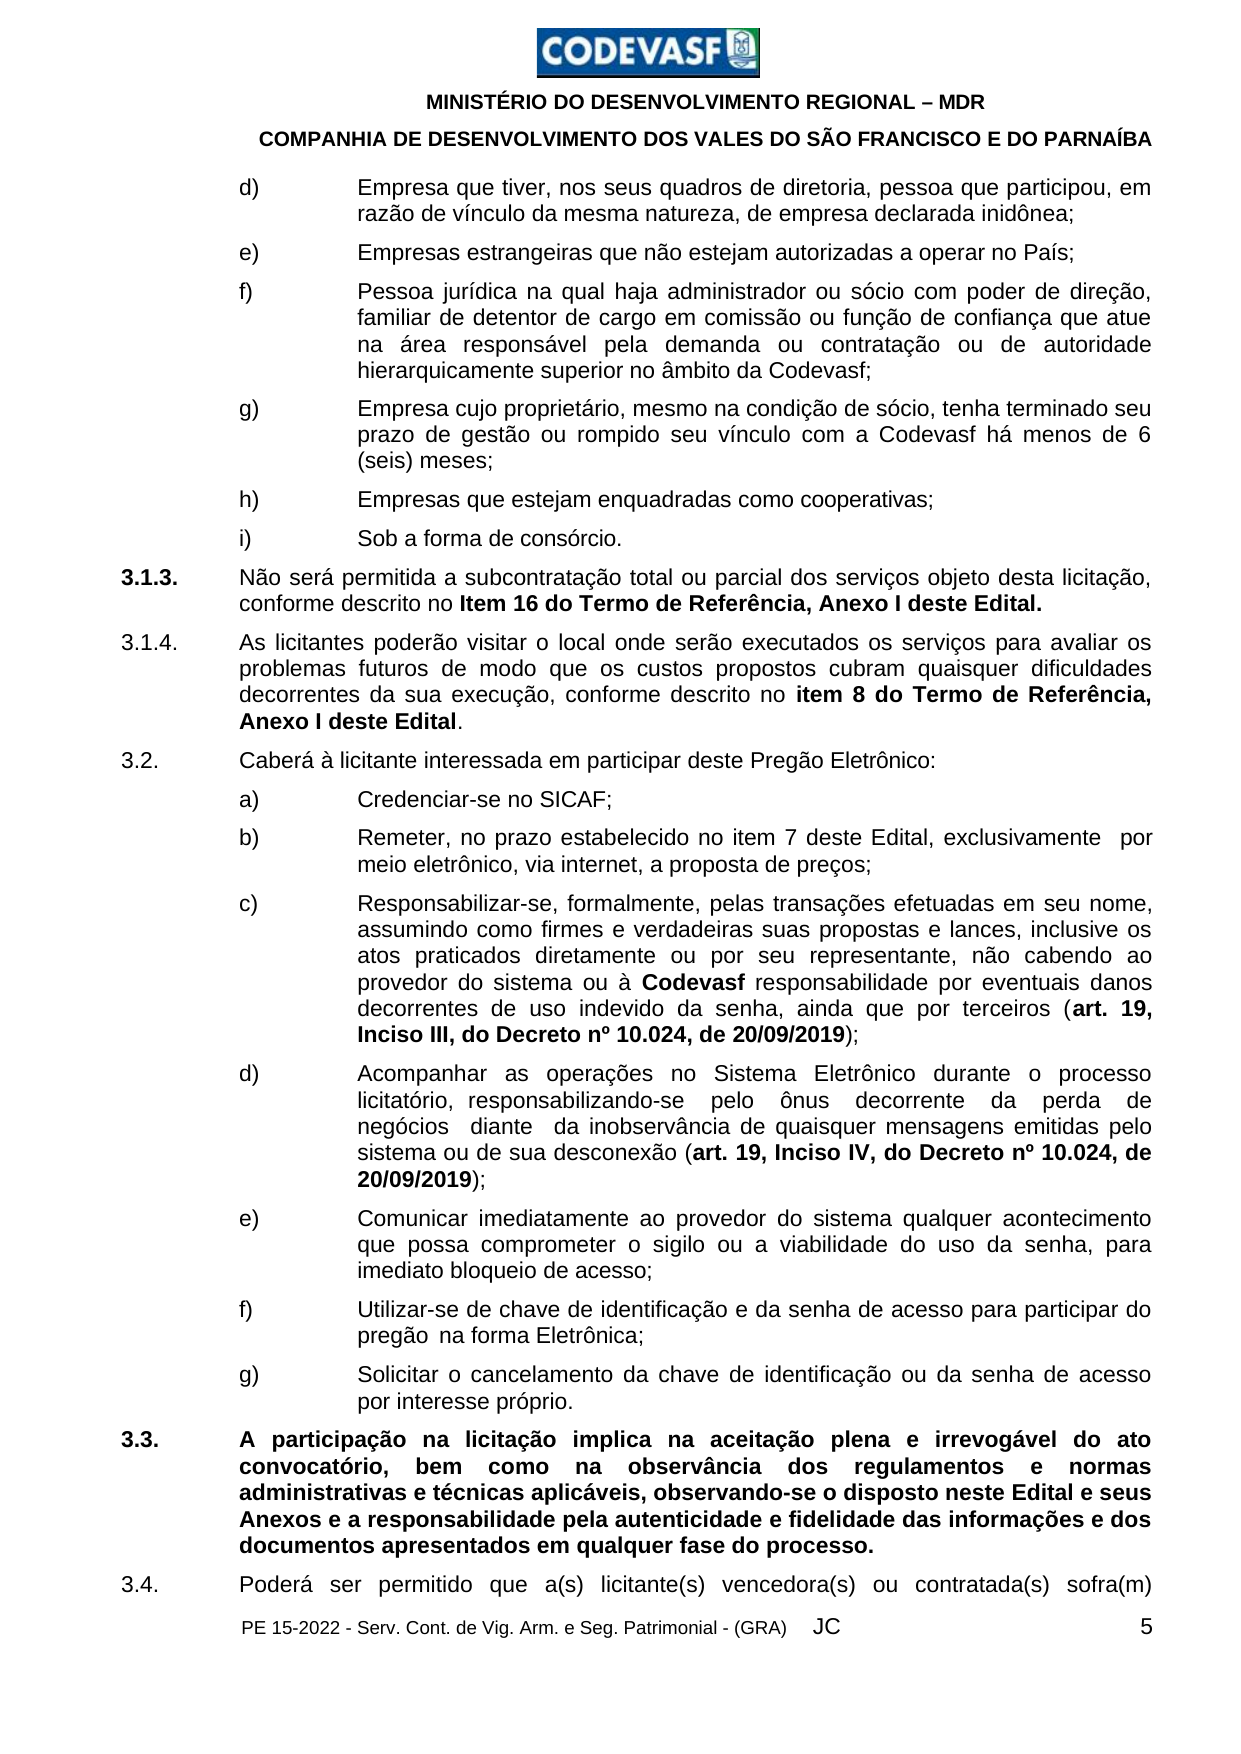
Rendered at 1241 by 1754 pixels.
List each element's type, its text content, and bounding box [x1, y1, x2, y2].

list Credenciar-se no SICAF; [239, 786, 1176, 812]
list Sob a forma de consórcio. [239, 525, 1176, 551]
subtitle A participação na licitação implica na aceitação plena e irrevogável do ato convocatório, bem como na observância dos regulamentos e normas administrativas e técnicas aplicáveis, observando-se o disposto neste Edital e seus Anexos e a responsabilidade pela autenticidade e fidelidade das informações e dos documentos apresentados em qualquer fase do processo. [121, 1426, 1153, 1558]
list Empresa cujo proprietário, mesmo na condição de sócio, tenha terminado seu prazo de gestão ou rompido seu vínculo com a Codevasf há menos de 6 (seis) meses; [239, 396, 1153, 473]
list Solicitar o cancelamento da chave de identificação ou da senha de acesso por interesse próprio. [239, 1361, 1153, 1414]
list Utilizar-se de chave de identificação e da senha de acesso para participar do pregão na forma Eletrônica; [239, 1296, 1152, 1349]
list Caberá à licitante interessada em participar deste Pregão Eletrônico: [121, 747, 1176, 773]
list As licitantes poderão visitar o local onde serão executados os serviços para avaliar os problemas futuros de modo que os custos propostos cubram quaisquer dificuldades decorrentes da sua execução, conforme descrito no item 8 do Termo de Referência, Anexo I deste Edital. [121, 629, 1152, 734]
list Comunicar imediatamente ao provedor do sistema qualquer acontecimento que possa comprometer o sigilo ou a viabilidade do uso da senha, para imediato bloqueio de acesso; [239, 1204, 1152, 1283]
list Responsabilizar-se, formalmente, pelas transações efetuadas em seu nome, assumindo como firmes e verdadeiras suas propostas e lances, inclusive os atos praticados diretamente ou por seu representante, não cabendo ao provedor do sistema ou à Codevasf responsabilidade por eventuais danos decorrentes de uso indevido da senha, ainda que por terceiros (art. 19, Inciso III, do Decreto nº 10.024, de 20/09/2019); [239, 889, 1153, 1048]
list Pessoa jurídica na qual haja administrador ou sócio com poder de direção, familiar de detentor de cargo em comissão ou função de confiança que atue na área responsável pela demanda ou contratação ou de autoridade hierarquicamente superior no âmbito da Codevasf; [239, 278, 1153, 383]
picture [536, 28, 760, 78]
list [121, 1571, 1153, 1597]
list Acompanhar as operações no Sistema Eletrônico durante o processo licitatório, responsabilizando-se pelo ônus decorrente da perda de negócios diante da inobservância de quaisquer mensagens emitidas pelo sistema ou de sua desconexão (art. 19, Inciso IV, do Decreto nº 10.024, de 20/09/2019); [239, 1060, 1152, 1192]
list Não será permitida a subcontratação total ou parcial dos serviços objeto desta licitação, conforme descrito no Item 16 do Termo de Referência, Anexo I deste Edital. [121, 563, 1152, 616]
list Empresas estrangeiras que não estejam autorizadas a operar no País; [239, 239, 1176, 266]
list Remeter, no prazo estabelecido no item 7 deste Edital, exclusivamente por meio eletrônico, via internet, a proposta de preços; [239, 824, 1153, 877]
list Empresa que tiver, nos seus quadros de diretoria, pessoa que participou, em razão de vínculo da mesma natureza, de empresa declarada inidônea; [239, 175, 1152, 227]
list Empresas que estejam enquadradas como cooperativas; [239, 486, 1176, 512]
